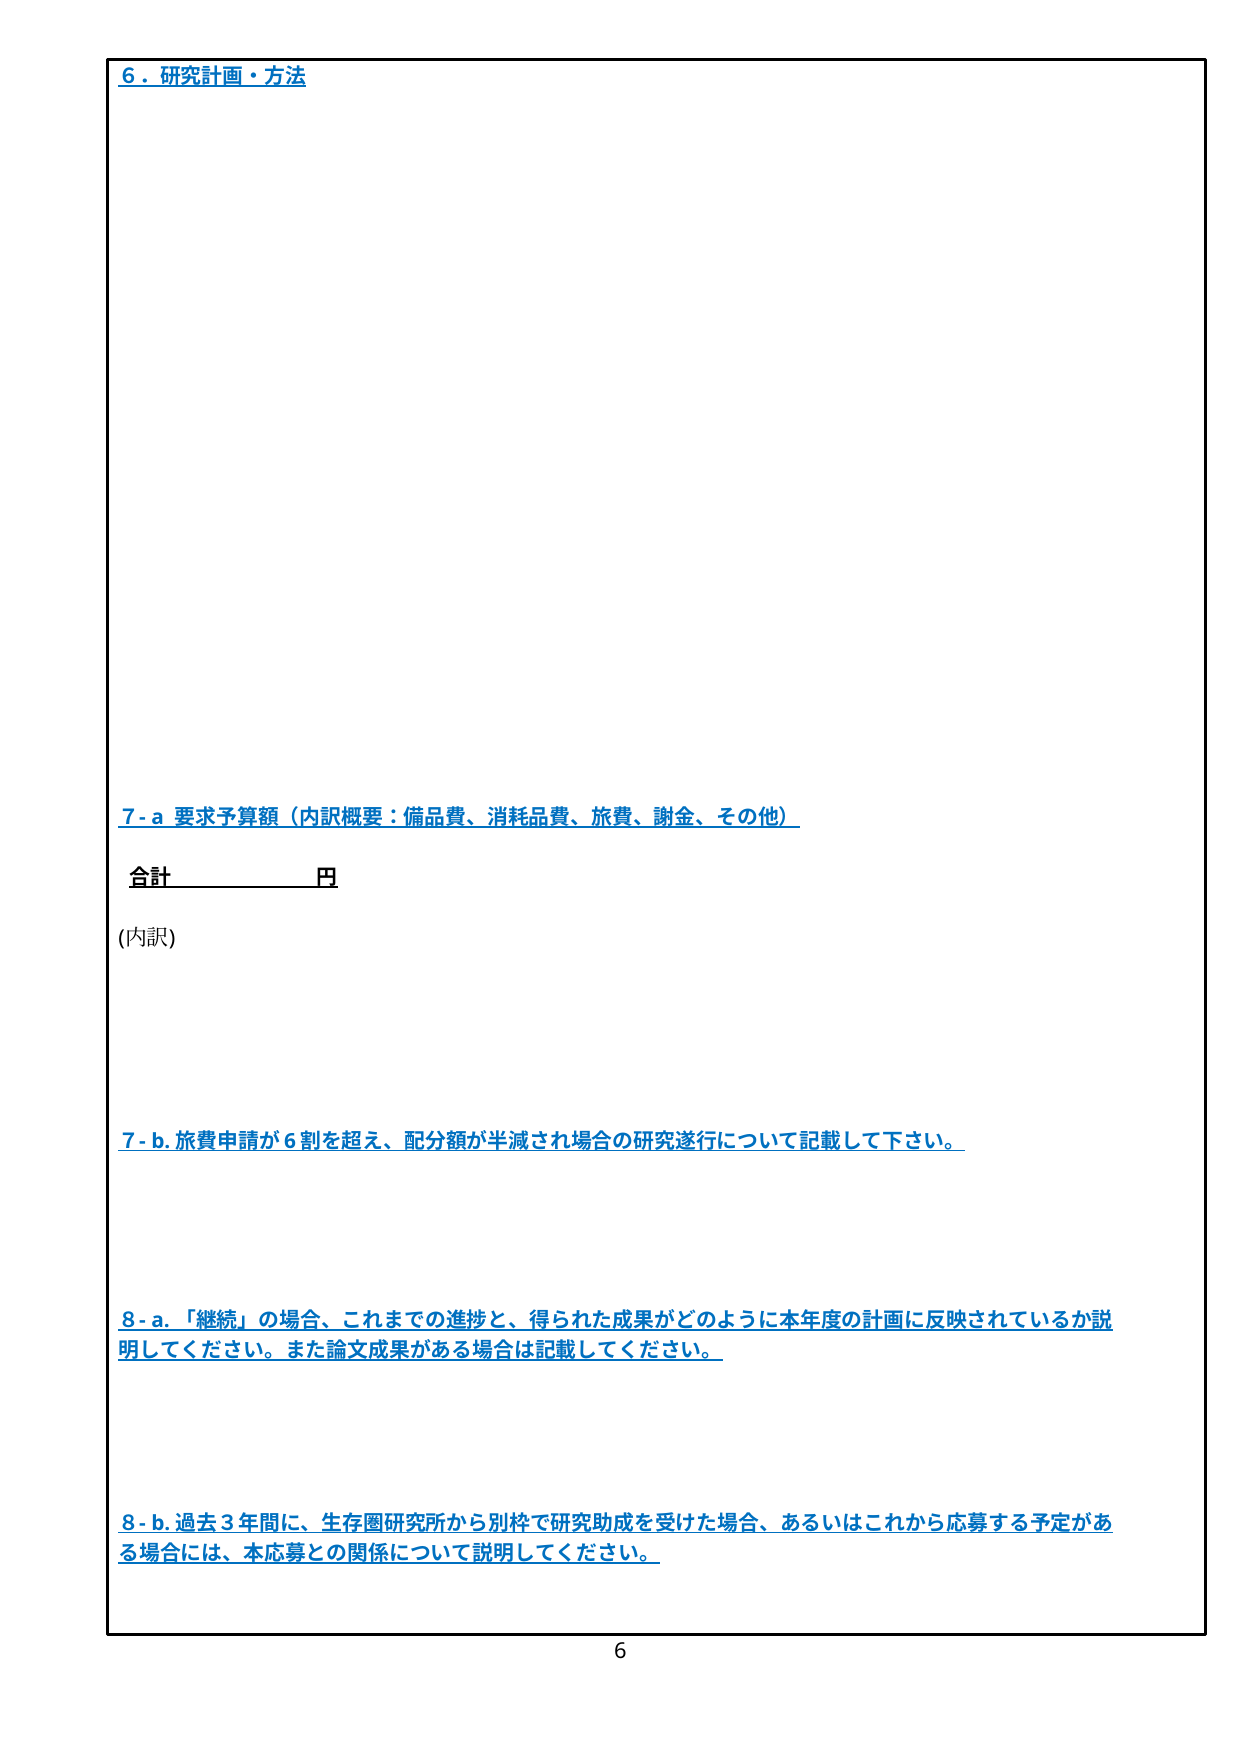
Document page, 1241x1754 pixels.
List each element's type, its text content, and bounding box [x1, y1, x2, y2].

text (内訳) [118, 920, 1122, 952]
text 合計 円 [129, 860, 1122, 891]
text ８- b. 過去３年間に、生存圏研究所から別枠で研究助成を受けた場合、あるいはこれから応募する予定がある場合には、本応募との関係について説明してください。 [118, 1506, 1122, 1566]
text ７- a 要求予算額（内訳概要：備品費、消耗品費、旅費、謝金、その他） [118, 800, 1122, 831]
text ７- b. 旅費申請が6割を超え、配分額が半減され場合の研究遂行について記載して下さい。 [118, 1124, 1122, 1154]
text ８- a. 「継続」の場合、これまでの進捗と、得られた成果がどのように本年度の計画に反映されているか説明してください。また論文成果がある場合は記載してください。 [118, 1303, 1122, 1364]
text ６．研究計画・方法 [118, 61, 1122, 89]
